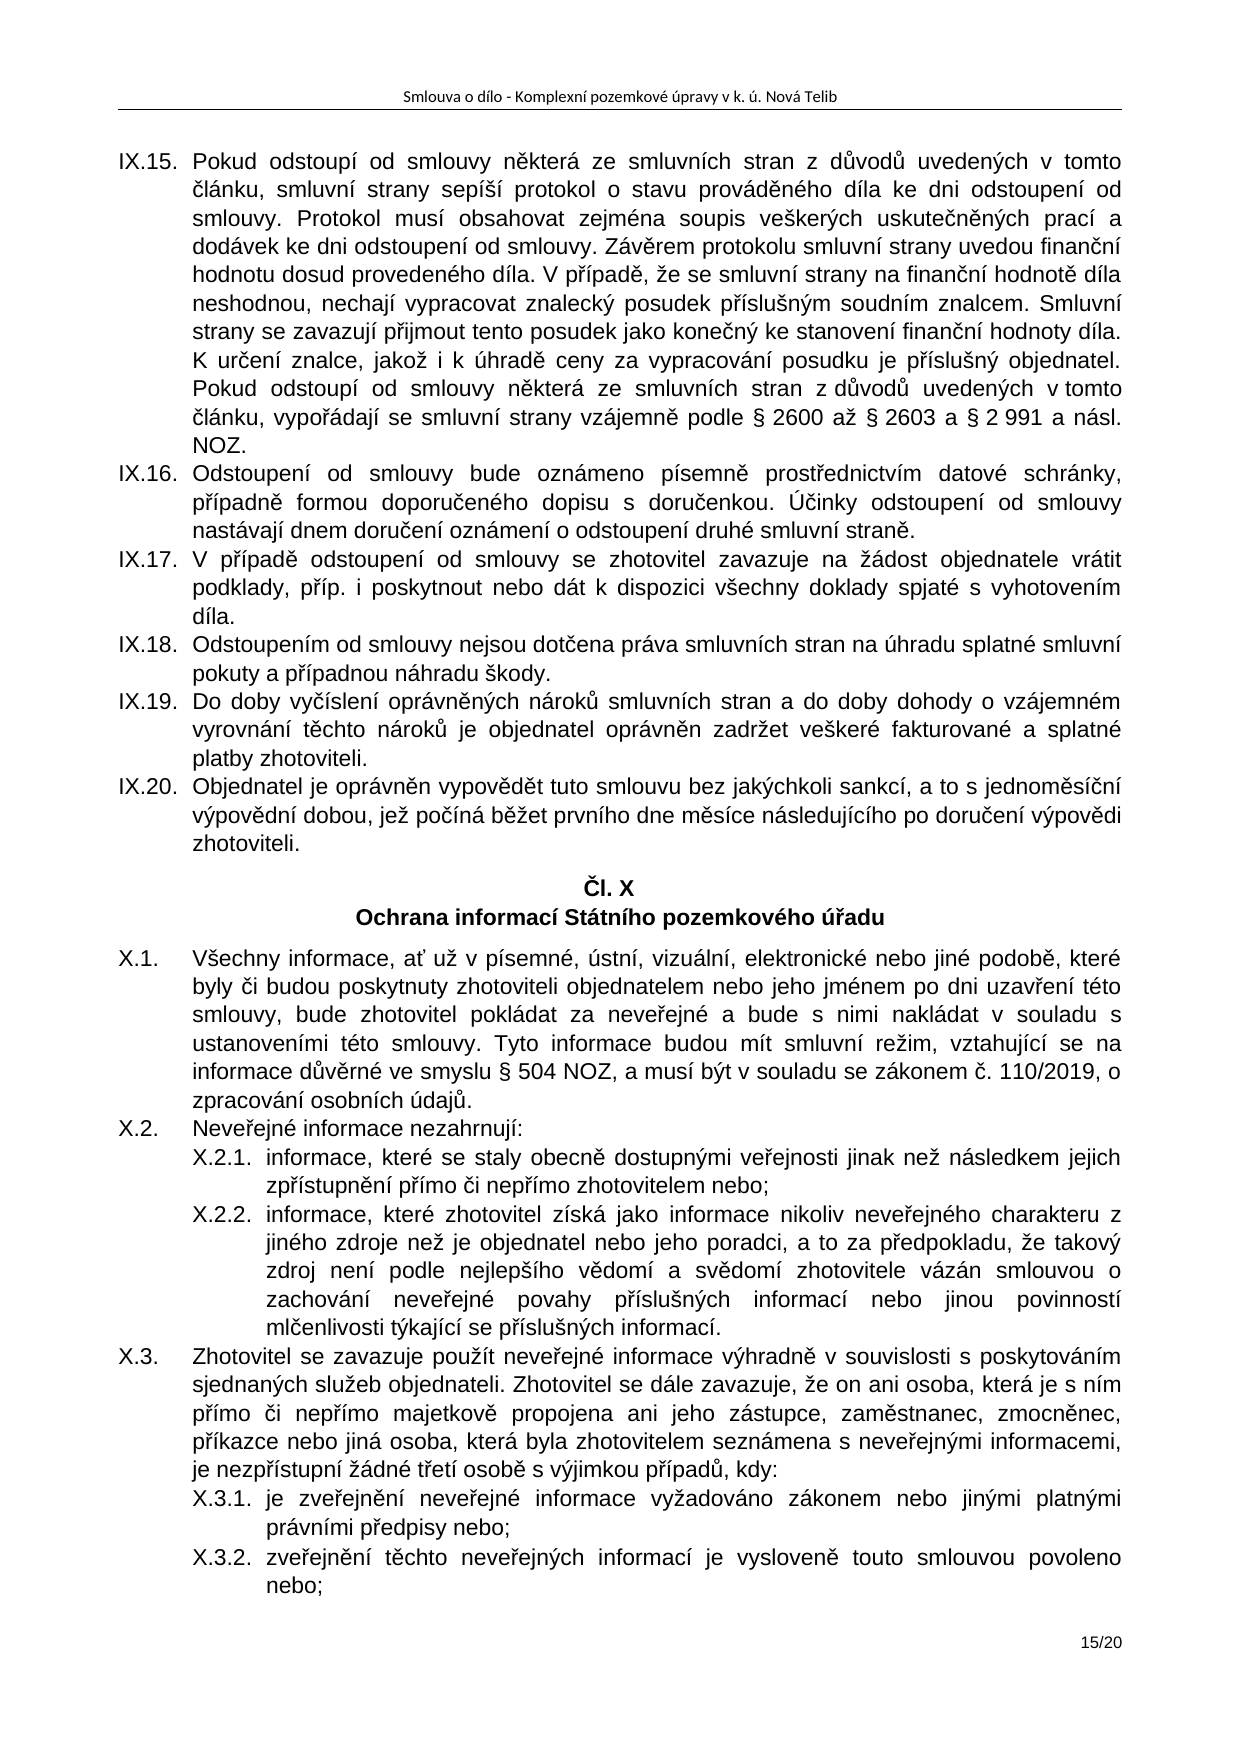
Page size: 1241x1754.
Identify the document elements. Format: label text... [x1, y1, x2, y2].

text zveřejnění těchto neveřejných informací je vysloveně touto smlouvou povoleno nebo; [192, 1544, 1122, 1598]
list Všechny informace, ať už v písemné, ústní, vizuální, elektronické nebo jiné podobě, které byly či budou poskytnuty zhotoviteli objednatelem nebo jeho jménem po dni uzavření této smlouvy, bude zhotovitel pokládat za neveřejné a bude s nimi nakládat v souladu s ustanoveními této smlouvy. Tyto informace budou mít smluvní režim, vztahující se na informace důvěrné ve smyslu § 504 NOZ, a musí být v souladu se zákonem č. 110/2019, o zpracování osobních údajů. [118, 944, 1122, 1113]
list Pokud odstoupí od smlouvy některá ze smluvních stran z důvodů uvedených v tomto článku, smluvní strany sepíší protokol o stavu prováděného díla ke dni odstoupení od smlouvy. Protokol musí obsahovat zejména soupis veškerých uskutečněných prací a dodávek ke dni odstoupení od smlouvy. Závěrem protokolu smluvní strany uvedou finanční hodnotu dosud provedeného díla. V případě, že se smluvní strany na finanční hodnotě díla neshodnou, nechají vypracovat znalecký posudek příslušným soudním znalcem. Smluvní strany se zavazují přijmout tento posudek jako konečný ke stanovení finanční hodnoty díla. K určení znalce, jakož i k úhradě ceny za vypracování posudku je příslušný objednatel. Pokud odstoupí od smlouvy některá ze smluvních stran z důvodů uvedených v tomto článku, vypořádají se smluvní strany vzájemně podle § 2600 až § 2603 a § 2 991 a násl. NOZ. [118, 148, 1122, 458]
text informace, které se staly obecně dostupnými veřejnosti jinak než následkem jejich zpřístupnění přímo či nepřímo zhotovitelem nebo; [192, 1144, 1122, 1198]
list Neveřejné informace nezahrnují: [118, 1115, 1122, 1142]
list Zhotovitel se zavazuje použít neveřejné informace výhradně v souvislosti s poskytováním sjednaných služeb objednateli. Zhotovitel se dále zavazuje, že on ani osoba, která je s ním přímo či nepřímo majetkově propojena ani jeho zástupce, zaměstnanec, zmocněnec, příkazce nebo jiná osoba, která byla zhotovitelem seznámena s neveřejnými informacemi, je nezpřístupní žádné třetí osobě s výjimkou případů, kdy: [118, 1343, 1122, 1483]
text je zveřejnění neveřejné informace vyžadováno zákonem nebo jinými platnými právními předpisy nebo; [192, 1485, 1122, 1541]
list Odstoupením od smlouvy nejsou dotčena práva smluvních stran na úhradu splatné smluvní pokuty a případnou náhradu škody. [118, 631, 1122, 686]
list V případě odstoupení od smlouvy se zhotovitel zavazuje na žádost objednatele vrátit podklady, příp. i poskytnout nebo dát k dispozici všechny doklady spjaté s vyhotovením díla. [118, 546, 1122, 629]
list Ochrana informací Státního pozemkového úřadu [118, 904, 1122, 930]
list Do doby vyčíslení oprávněných nároků smluvních stran a do doby dohody o vzájemném vyrovnání těchto nároků je objednatel oprávněn zadržet veškeré fakturované a splatné platby zhotoviteli. [118, 688, 1122, 771]
list Odstoupení od smlouvy bude oznámeno písemně prostřednictvím datové schránky, případně formou doporučeného dopisu s doručenkou. Účinky odstoupení od smlouvy nastávají dnem doručení oznámení o odstoupení druhé smluvní straně. [118, 460, 1122, 544]
list Objednatel je oprávněn vypovědět tuto smlouvu bez jakýchkoli sankcí, a to s jednoměsíční výpovědní dobou, jež počíná běžet prvního dne měsíce následujícího po doručení výpovědi zhotoviteli. [118, 773, 1122, 856]
text informace, které zhotovitel získá jako informace nikoliv neveřejného charakteru z jiného zdroje než je objednatel nebo jeho poradci, a to za předpokladu, že takový zdroj není podle nejlepšího vědomí a svědomí zhotovitele vázán smlouvou o zachování neveřejné povahy příslušných informací nebo jinou povinností mlčenlivosti týkající se příslušných informací. [192, 1201, 1122, 1341]
